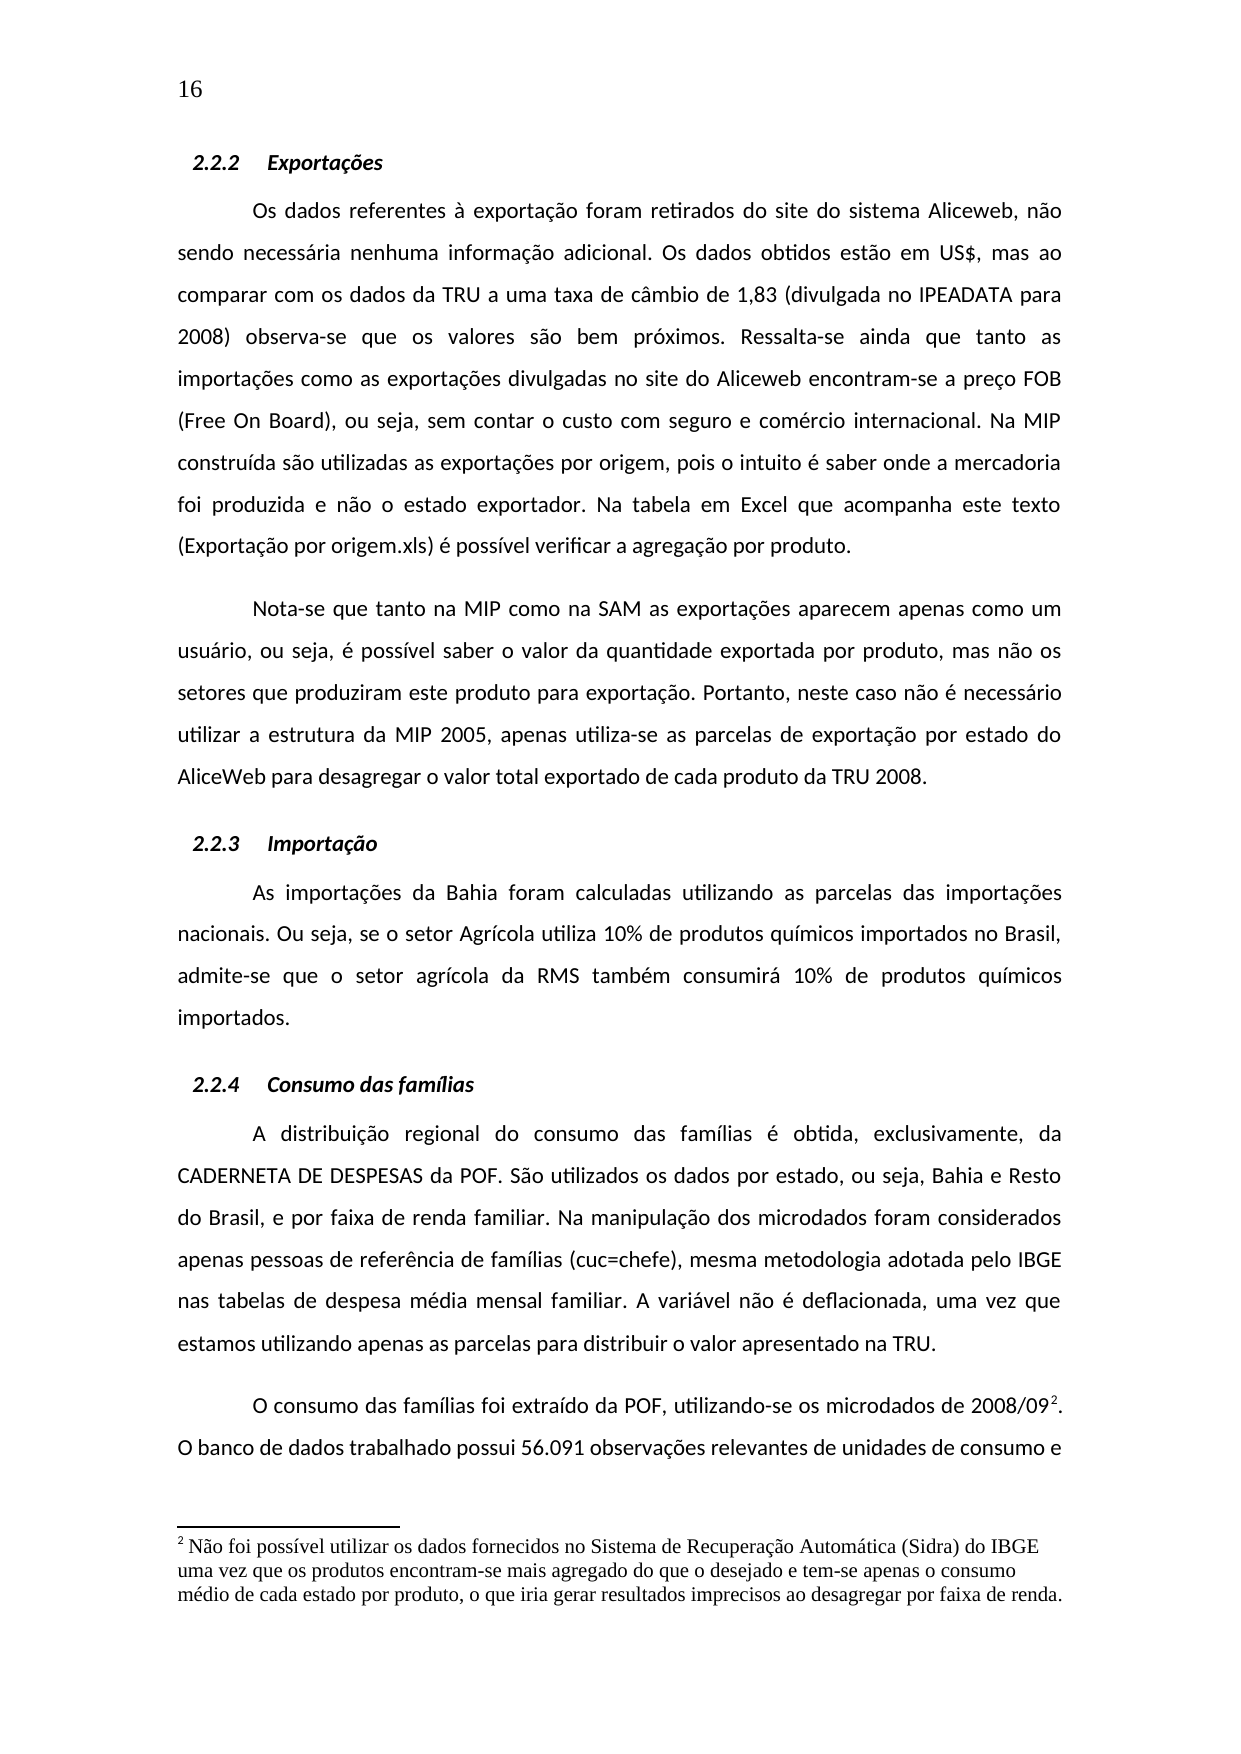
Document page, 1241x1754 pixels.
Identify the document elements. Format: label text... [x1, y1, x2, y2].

subtitle Consumo das famílias [192, 1071, 1063, 1098]
text Nota-se que tanto na MIP como na SAM as exportações aparecem apenas como um usuário, ou seja, é possível saber o valor da quantidade exportada por produto, mas não os setores que produziram este produto para exportação. Portanto, neste caso não é necessário utilizar a estrutura da MIP 2005, apenas utiliza-se as parcelas de exportação por estado do AliceWeb para desagregar o valor total exportado de cada produto da TRU 2008. [177, 594, 1063, 790]
text Os dados referentes à exportação foram retirados do site do sistema Aliceweb, não sendo necessária nenhuma informação adicional. Os dados obtidos estão em US$, mas ao comparar com os dados da TRU a uma taxa de câmbio de 1,83 (divulgada no IPEADATA para 2008) observa-se que os valores são bem próximos. Ressalta-se ainda que tanto as importações como as exportações divulgadas no site do Aliceweb encontram-se a preço FOB (Free On Board), ou seja, sem contar o custo com seguro e comércio internacional. Na MIP construída são utilizadas as exportações por origem, pois o intuito é saber onde a mercadoria foi produzida e não o estado exportador. Na tabela em Excel que acompanha este texto (Exportação por origem.xls) é possível verificar a agregação por produto. [177, 196, 1063, 560]
text A distribuição regional do consumo das famílias é obtida, exclusivamente, da CADERNETA DE DESPESAS da POF. São utilizados os dados por estado, ou seja, Bahia e Resto do Brasil, e por faixa de renda familiar. Na manipulação dos microdados foram considerados apenas pessoas de referência de famílias (cuc=chefe), mesma metodologia adotada pelo IBGE nas tabelas de despesa média mensal familiar. A variável não é deflacionada, uma vez que estamos utilizando apenas as parcelas para distribuir o valor apresentado na TRU. [177, 1119, 1063, 1357]
text As importações da Bahia foram calculadas utilizando as parcelas das importações nacionais. Ou seja, se o setor Agrícola utiliza 10% de produtos químicos importados no Brasil, admite-se que o setor agrícola da RMS também consumirá 10% de produtos químicos importados. [177, 878, 1063, 1032]
subtitle Importação [192, 829, 1063, 857]
subtitle Exportações [192, 148, 1063, 176]
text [177, 1391, 1063, 1461]
